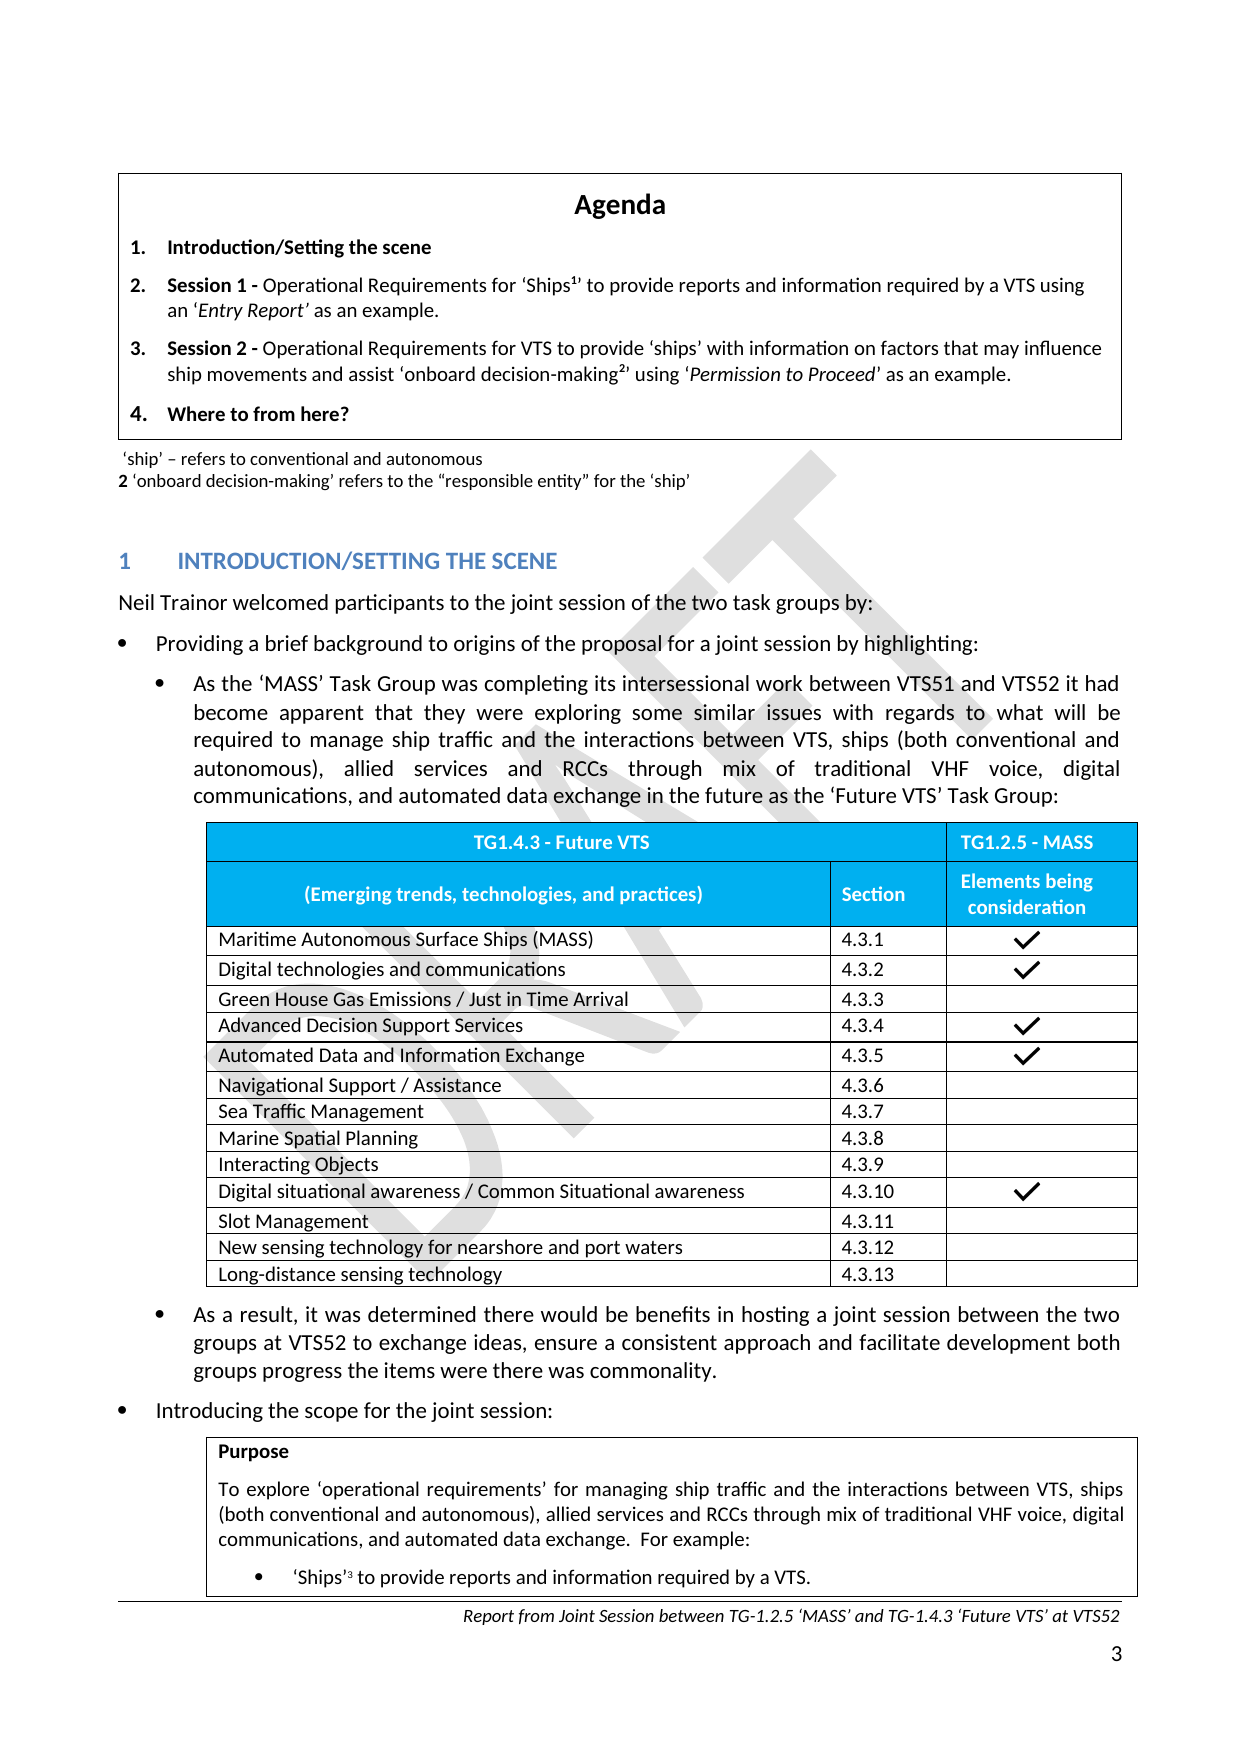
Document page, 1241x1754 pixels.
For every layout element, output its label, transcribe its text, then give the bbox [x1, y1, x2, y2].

table_cell [947, 1072, 1137, 1098]
table_cell 4.3.12 [831, 1234, 946, 1260]
text ‘ship’ – refers to conventional and autonomous [118, 447, 1122, 469]
table_cell Digital technologies and communications [207, 956, 830, 985]
table_cell [947, 956, 1137, 985]
picture [1013, 1042, 1041, 1070]
list Providing a brief background to origins of the proposal for a joint session by highlighting: [118, 629, 1122, 657]
table_header Agenda Introduction/Setting the scene Session 1 - Operational Requirements for ‘Ships1’ to provide reports and information required by a VTS using an ‘Entry Report’ as an example. Session 2 - Operational Requirements for VTS to provide ‘ships’ with information on factors that may influence ship movements and assist ‘onboard decision-making2’ using ‘Permission to Proceed’ as an example. Where to from here? [119, 174, 1121, 439]
table_cell Section [831, 862, 946, 926]
table_cell 4.3.1 [831, 927, 946, 955]
text Neil Trainor welcomed participants to the joint session of the two task groups by: [118, 588, 1122, 617]
list Introducing the scope for the joint session: [118, 1396, 1122, 1424]
table_cell 4.3.6 [831, 1072, 946, 1098]
table_cell [947, 1208, 1137, 1233]
table_cell Elements being consideration [947, 862, 1137, 926]
subtitle Introduction/Setting the scene [118, 546, 1122, 576]
table_cell [947, 1152, 1137, 1177]
table_cell Interacting Objects [207, 1152, 830, 1177]
table_cell Navigational Support / Assistance [207, 1072, 830, 1098]
table_cell 4.3.4 [831, 1013, 946, 1041]
table_cell New sensing technology for nearshore and port waters [207, 1234, 830, 1260]
table_cell [947, 1234, 1137, 1260]
table_cell 4.3.9 [831, 1152, 946, 1177]
table_cell [947, 1013, 1137, 1041]
list As the ‘MASS’ Task Group was completing its intersessional work between VTS51 and VTS52 it had become apparent that they were exploring some similar issues with regards to what will be required to manage ship traffic and the interactions between VTS, ships (both conventional and autonomous), allied services and RCCs through mix of traditional VHF voice, digital communications, and automated data exchange in the future as the ‘Future VTS’ Task Group: [156, 669, 1122, 810]
table_cell [947, 986, 1137, 1012]
table_cell [947, 1125, 1137, 1151]
table_cell (Emerging trends, technologies, and practices) [207, 862, 830, 926]
picture [1013, 1012, 1041, 1040]
table_cell Sea Traffic Management [207, 1099, 830, 1124]
table_cell 4.3.3 [831, 986, 946, 1012]
table_cell Green House Gas Emissions / Just in Time Arrival [207, 986, 830, 1012]
table_cell Advanced Decision Support Services [207, 1013, 830, 1041]
table_cell [947, 1099, 1137, 1124]
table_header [207, 1438, 1137, 1596]
table_cell 4.3.5 [831, 1043, 946, 1071]
table_cell 4.3.2 [831, 956, 946, 985]
table_cell Automated Data and Information Exchange [207, 1043, 830, 1071]
picture [1013, 927, 1041, 954]
table_cell Digital situational awareness / Common Situational awareness [207, 1178, 830, 1207]
list As a result, it was determined there would be benefits in hosting a joint session between the two groups at VTS52 to exchange ideas, ensure a consistent approach and facilitate development both groups progress the items were there was commonality. [156, 1300, 1122, 1384]
table_cell 4.3.13 [831, 1261, 946, 1286]
table_cell 4.3.10 [831, 1178, 946, 1207]
table_cell [947, 1178, 1137, 1207]
table_cell Maritime Autonomous Surface Ships (MASS) [207, 927, 830, 955]
table_cell [947, 927, 1137, 955]
picture [1013, 956, 1041, 984]
table_cell 4.3.8 [831, 1125, 946, 1151]
table_cell 4.3.7 [831, 1099, 946, 1124]
table_cell [947, 1261, 1137, 1286]
text 2 ‘onboard decision-making’ refers to the “responsible entity” for the ‘ship’ [118, 469, 1122, 492]
table_cell Slot Management [207, 1208, 830, 1233]
table_cell 4.3.11 [831, 1208, 946, 1233]
table_cell Marine Spatial Planning [207, 1125, 830, 1151]
table_header TG1.2.5 - MASS [947, 823, 1137, 861]
table_header TG1.4.3 - Future VTS [207, 823, 946, 861]
picture [1013, 1178, 1041, 1206]
table_cell [947, 1043, 1137, 1071]
table_cell Long-distance sensing technology [207, 1261, 830, 1286]
